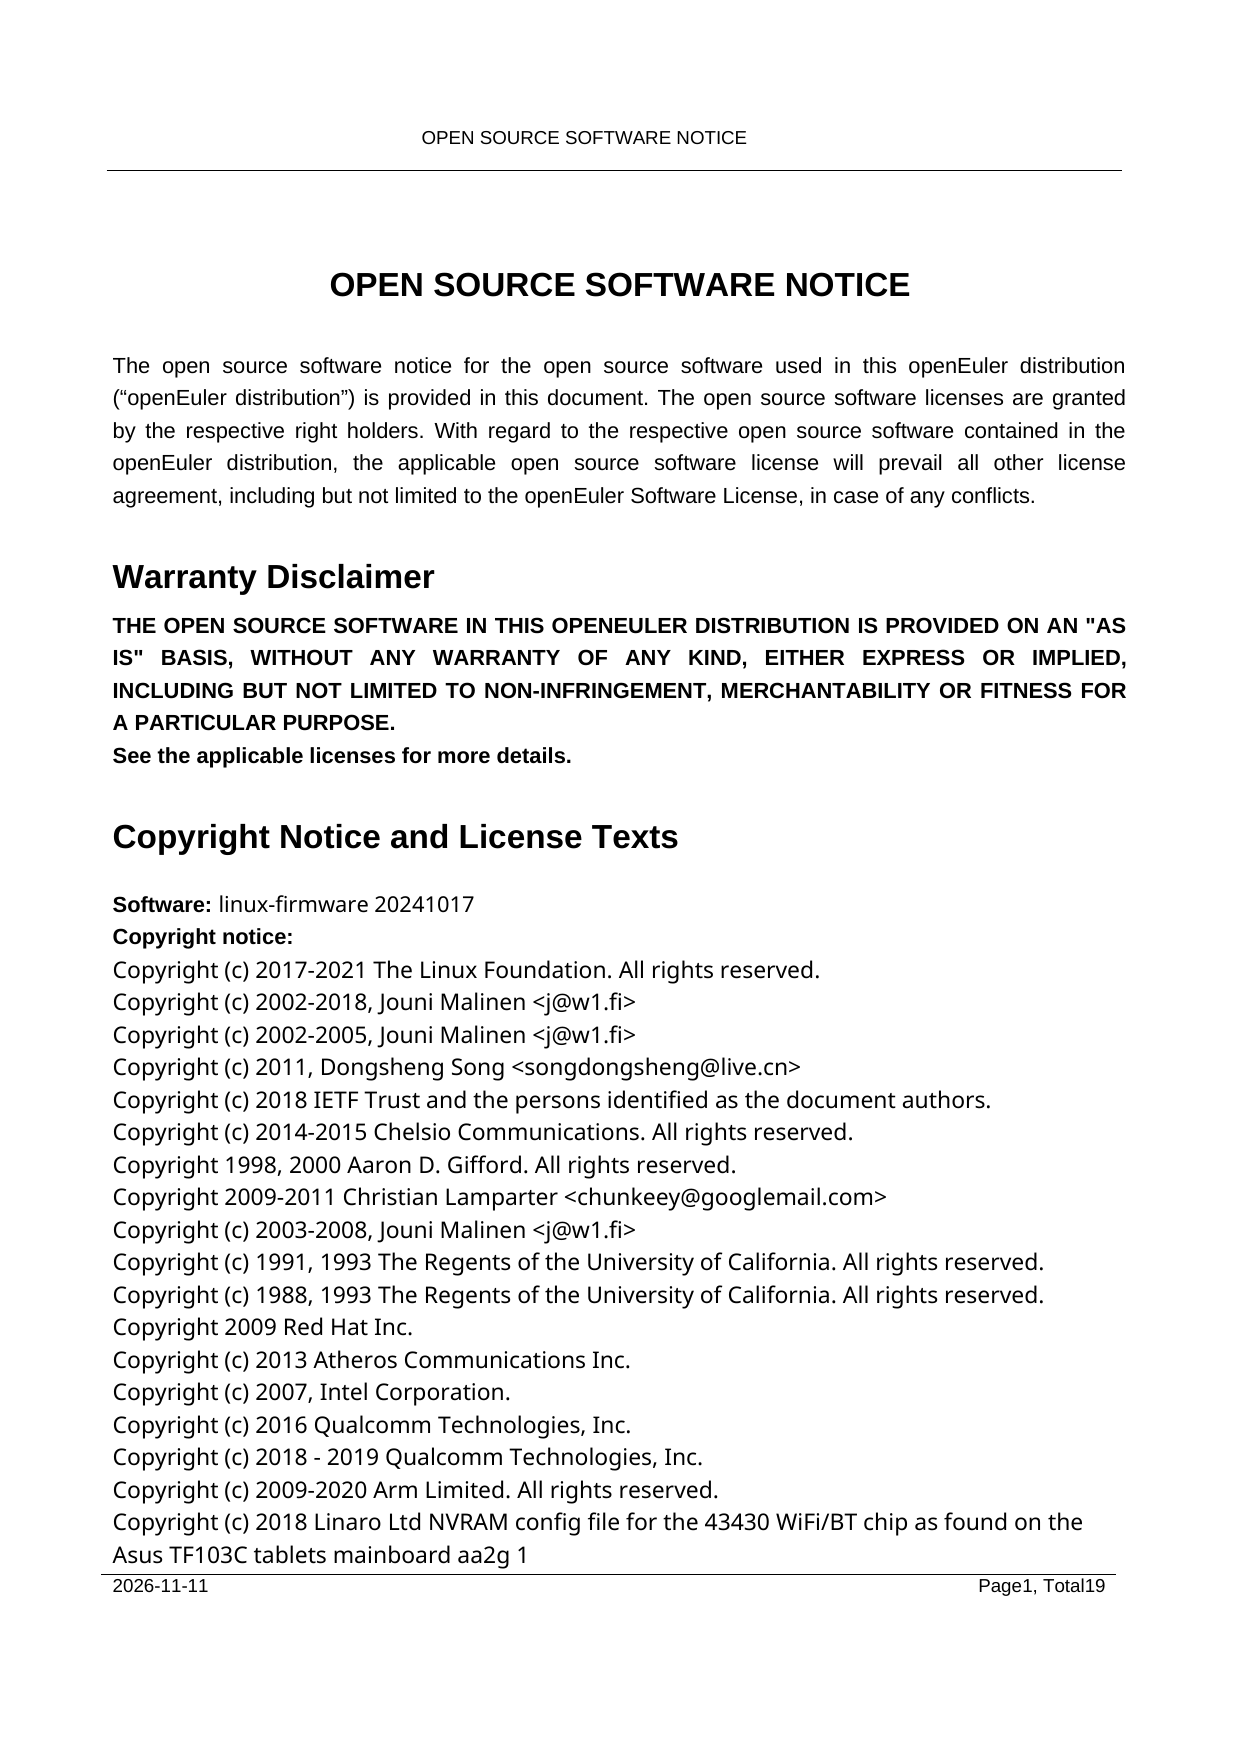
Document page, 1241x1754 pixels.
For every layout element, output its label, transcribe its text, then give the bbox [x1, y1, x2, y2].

text THE OPEN SOURCE SOFTWARE IN THIS OPENEULER DISTRIBUTION IS PROVIDED ON AN "AS IS" BASIS, WITHOUT ANY WARRANTY OF ANY KIND, EITHER EXPRESS OR IMPLIED, INCLUDING BUT NOT LIMITED TO NON-INFRINGEMENT, MERCHANTABILITY OR FITNESS FOR A PARTICULAR PURPOSE. See the applicable licenses for more details. [112, 609, 1128, 771]
text The open source software notice for the open source software used in this openEuler distribution (“openEuler distribution”) is provided in this document. The open source software licenses are granted by the respective right holders. With regard to the respective open source software contained in the openEuler distribution, the applicable open source software license will prevail all other license agreement, including but not limited to the openEuler Software License, in case of any conflicts. [112, 349, 1128, 511]
text Warranty Disclaimer [112, 544, 1128, 609]
text Copyright notice: [112, 921, 1128, 953]
text OPEN SOURCE SOFTWARE NOTICE [112, 251, 1128, 316]
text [112, 953, 1128, 1571]
text Copyright Notice and License Texts [112, 804, 1128, 869]
text Software: linux-firmware 20241017 [112, 888, 1128, 921]
